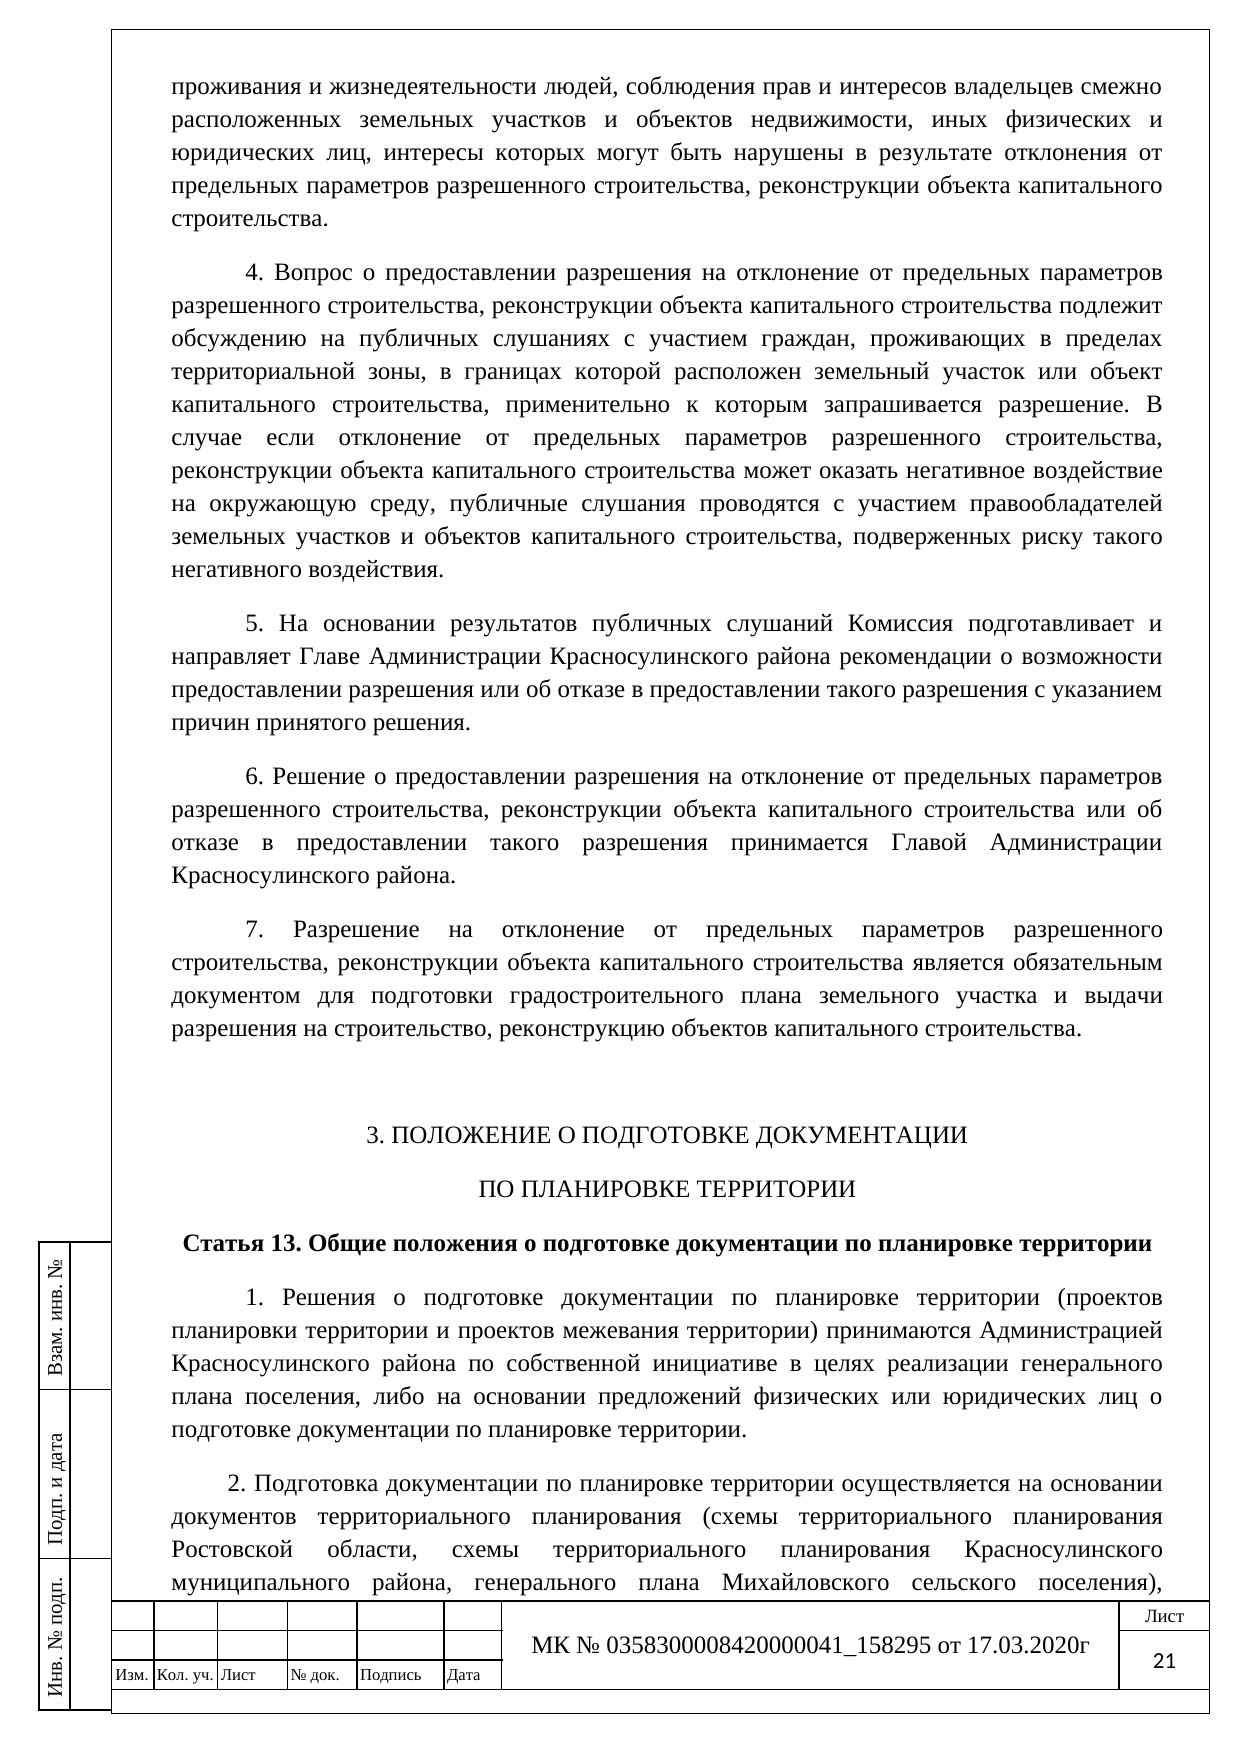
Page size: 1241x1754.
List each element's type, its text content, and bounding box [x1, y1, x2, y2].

list ПО ПЛАНИРОВКЕ ТЕРРИТОРИИ [171, 1174, 1163, 1203]
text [171, 1468, 1163, 1596]
text 6. Решение о предоставлении разрешения на отклонение от предельных параметров разрешенного строительства, реконструкции объекта капитального строительства или об отказе в предоставлении такого разрешения принимается Главой Администрации Красносулинского района. [171, 761, 1163, 888]
text 7. Разрешение на отклонение от предельных параметров разрешенного строительства, реконструкции объекта капитального строительства является обязательным документом для подготовки градостроительного плана земельного участка и выдачи разрешения на строительство, реконструкцию объектов капитального строительства. [171, 914, 1163, 1041]
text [171, 71, 1163, 232]
text 1. Решения о подготовке документации по планировке территории (проектов планировки территории и проектов межевания территории) принимаются Администрацией Красносулинского района по собственной инициативе в целях реализации генерального плана поселения, либо на основании предложений физических или юридических лиц о подготовке документации по планировке территории. [171, 1282, 1163, 1443]
text 5. На основании результатов публичных слушаний Комиссия подготавливает и направляет Главе Администрации Красносулинского района рекомендации о возможности предоставлении разрешения или об отказе в предоставлении такого разрешения с указанием причин принятого решения. [171, 608, 1163, 736]
list 3. ПОЛОЖЕНИЕ О ПОДГОТОВКЕ ДОКУМЕНТАЦИИ [171, 1120, 1163, 1149]
text 4. Вопрос о предоставлении разрешения на отклонение от предельных параметров разрешенного строительства, реконструкции объекта капитального строительства подлежит обсуждению на публичных слушаниях с участием граждан, проживающих в пределах территориальной зоны, в границах которой расположен земельный участок или объект капитального строительства, применительно к которым запрашивается разрешение. В случае если отклонение от предельных параметров разрешенного строительства, реконструкции объекта капитального строительства может оказать негативное воздействие на окружающую среду, публичные слушания проводятся с участием правообладателей земельных участков и объектов капитального строительства, подверженных риску такого негативного воздействия. [171, 257, 1163, 583]
list Статья 13. Общие положения о подготовке документации по планировке территории [171, 1228, 1163, 1257]
